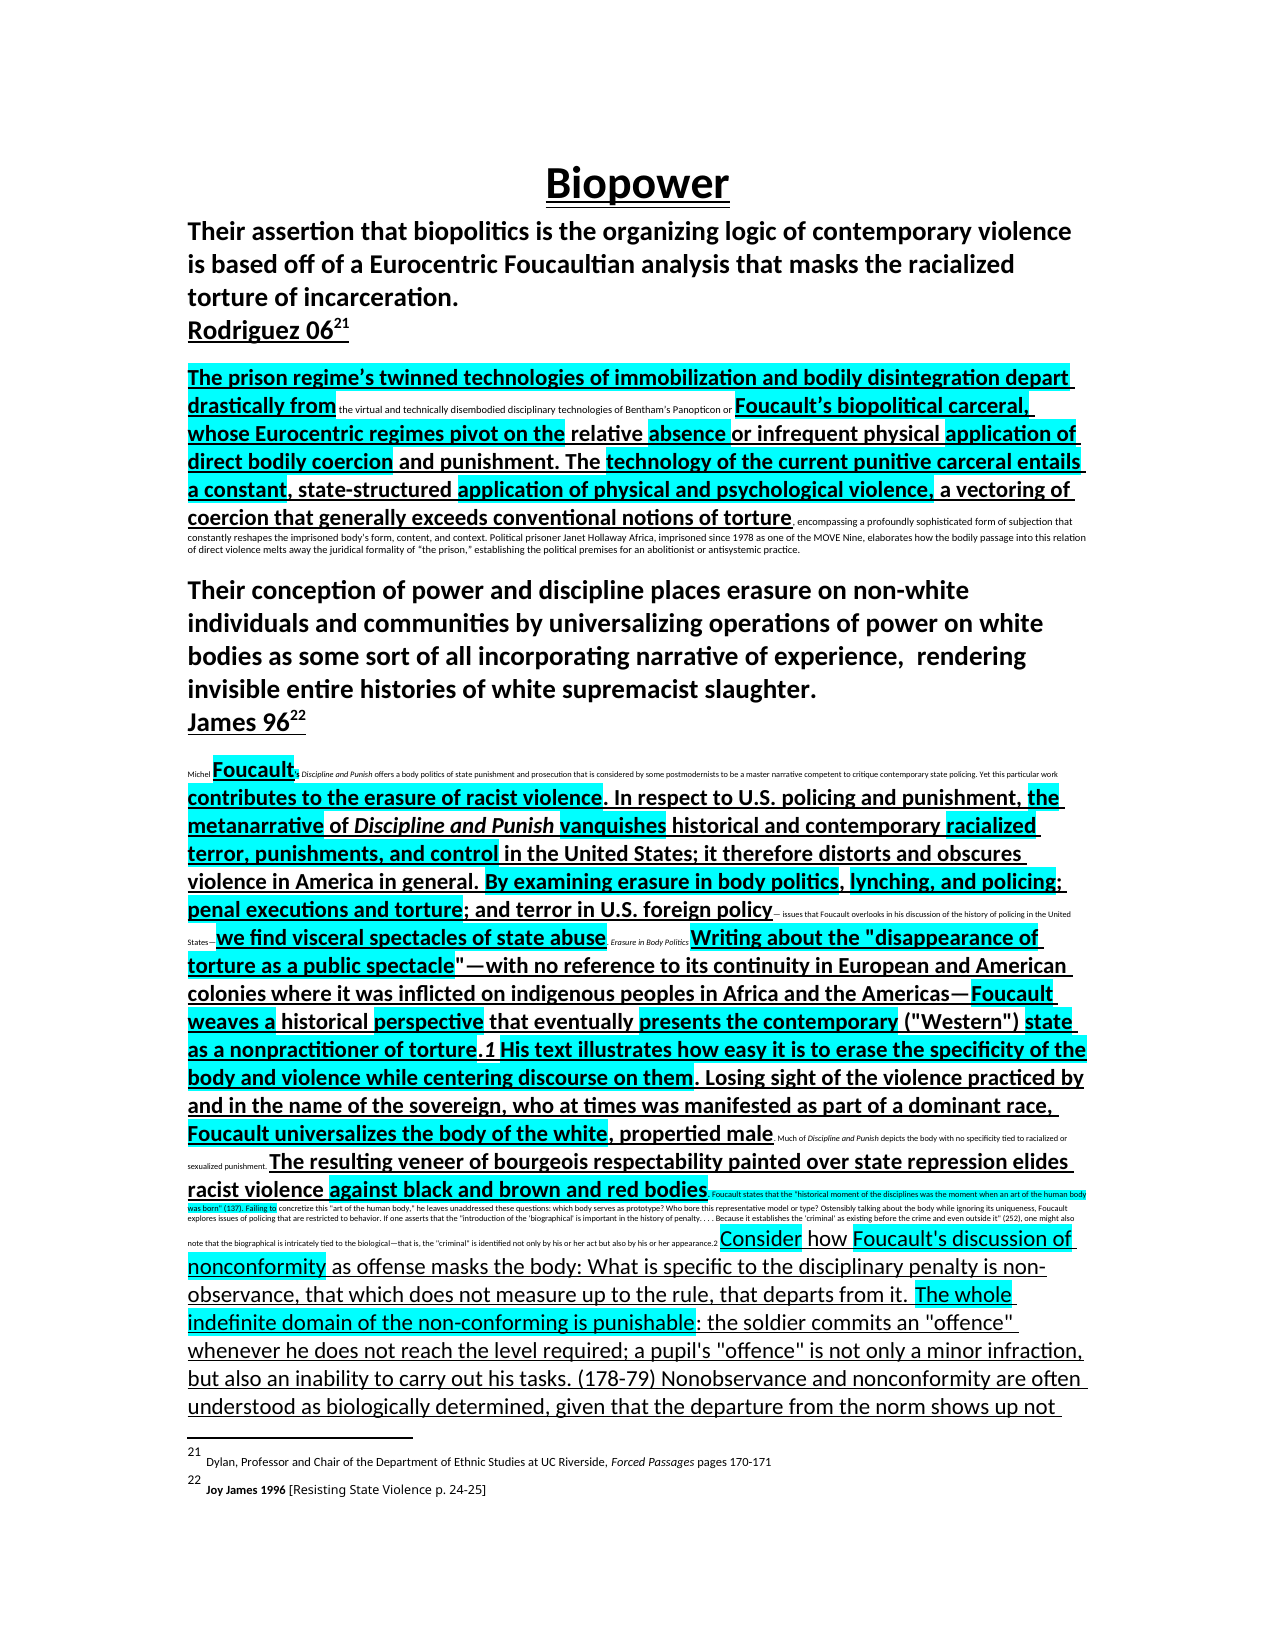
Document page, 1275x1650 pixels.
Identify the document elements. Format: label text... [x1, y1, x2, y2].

subtitle Their assertion that biopolitics is the organizing logic of contemporary violence is based off of a Eurocentric Foucaultian analysis that masks the racialized torture of incarceration. [187, 214, 1087, 313]
text The prison regime’s twinned technologies of immobilization and bodily disintegration depart drastically from the virtual and technically disembodied disciplinary technologies of Bentham’s Panopticon or Foucault’s biopolitical carceral, whose Eurocentric regimes pivot on the relative absence or infrequent physical application of direct bodily coercion and punishment. The technology of the current punitive carceral entails a constant, state-structured application of physical and psychological violence, a vectoring of coercion that generally exceeds conventional notions of torture, encompassing a profoundly sophisticated form of subjection that constantly reshapes the imprisoned body’s form, content, and context. Political prisoner Janet Hollaway Africa, imprisoned since 1978 as one of the MOVE Nine, elaborates how the bodily passage into this relation of direct violence melts away the juridical formality of “the prison,” establishing the political premises for an abolitionist or antisystemic practice. [187, 363, 1087, 557]
subtitle Their conception of power and discipline places erasure on non-white individuals and communities by universalizing operations of power on white bodies as some sort of all incorporating narrative of experience, rendering invisible entire histories of white supremacist slaughter. [187, 573, 1087, 705]
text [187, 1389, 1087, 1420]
subtitle Biopower [187, 154, 1087, 210]
text Rodriguez 06 [187, 313, 1087, 346]
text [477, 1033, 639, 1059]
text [187, 1063, 1087, 1388]
text James 96 [187, 705, 1087, 738]
